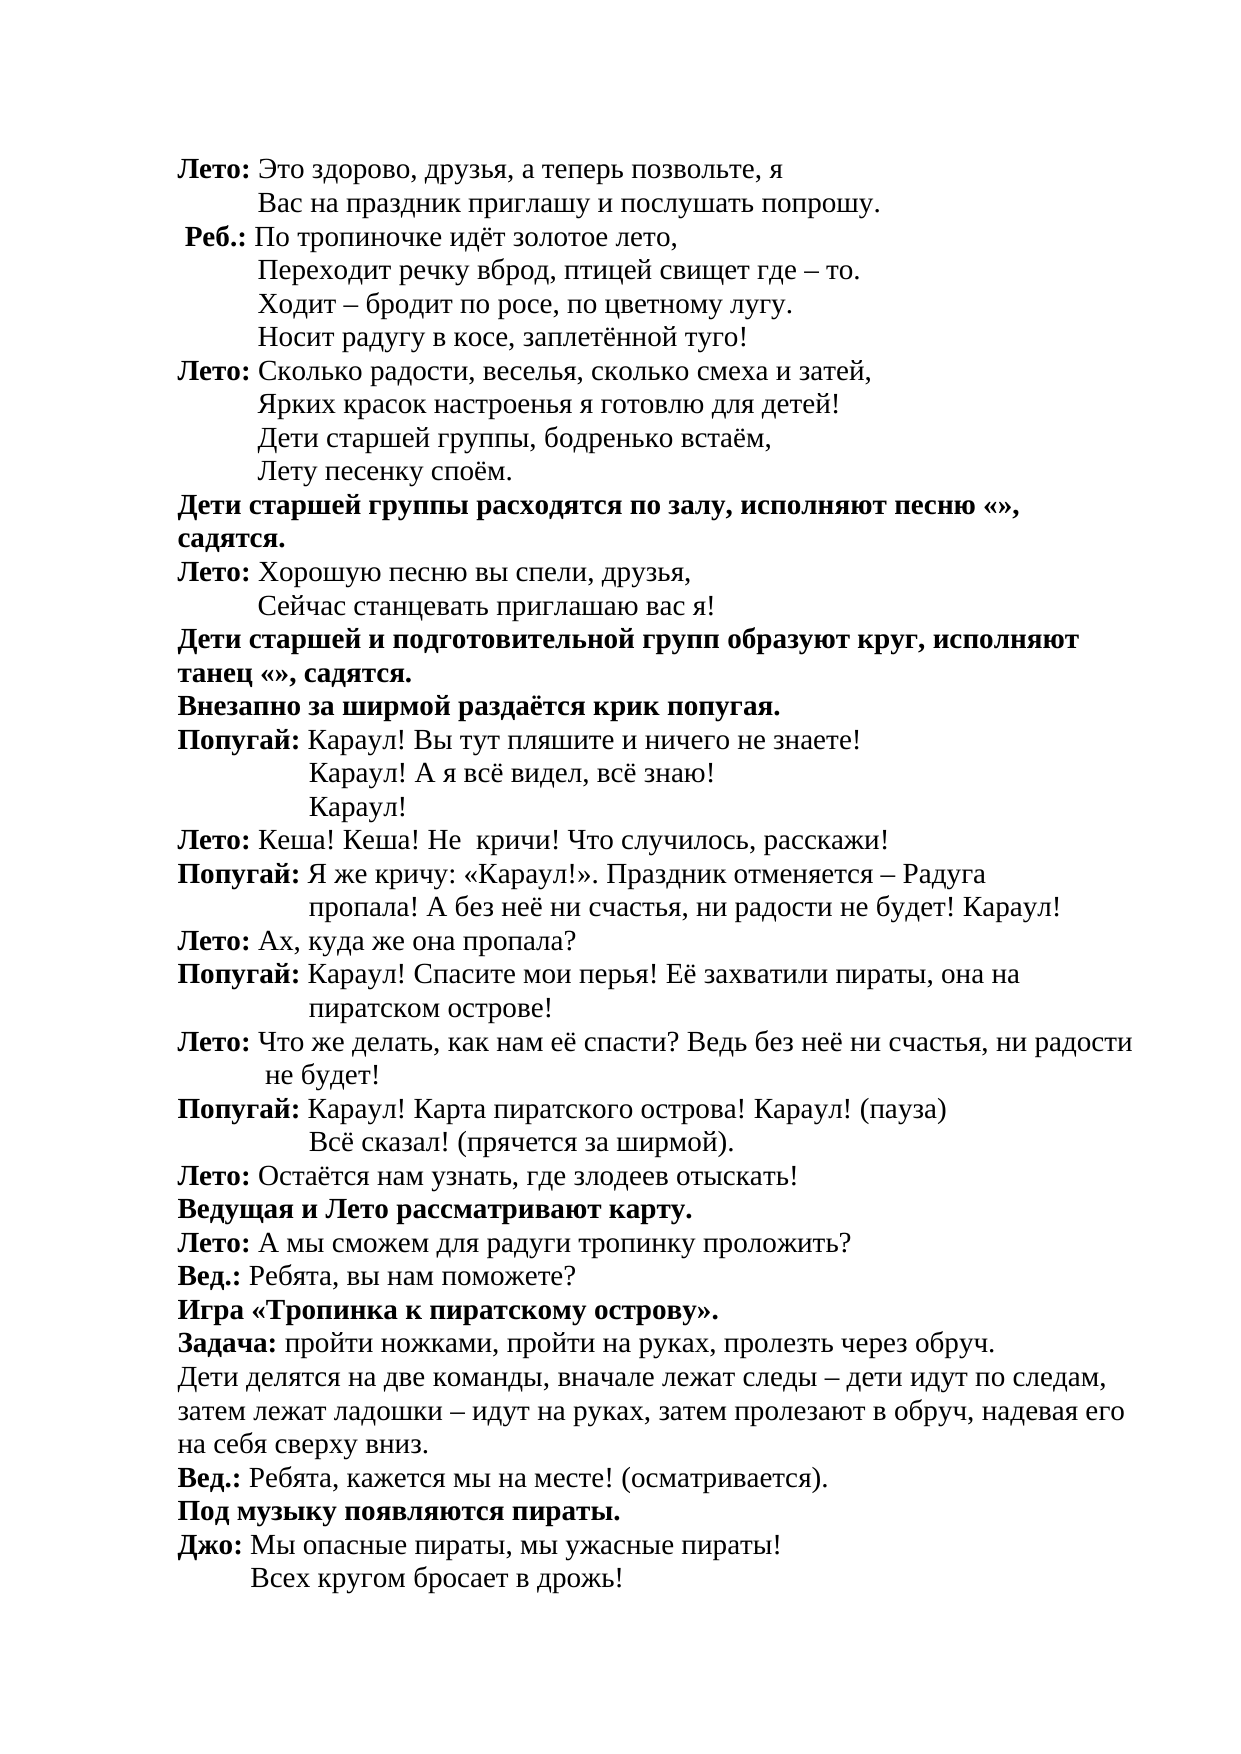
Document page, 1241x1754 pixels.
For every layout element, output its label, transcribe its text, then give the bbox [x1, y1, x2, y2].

text Попугай: Караул! Карта пиратского острова! Караул! (пауза) [177, 1091, 1152, 1124]
text Переходит речку вброд, птицей свищет где – то. [177, 252, 1152, 286]
text Ярких красок настроенья я готовлю для детей! [177, 386, 1152, 420]
text Лето: Остаётся нам узнать, где злодеев отыскать! [177, 1158, 1152, 1191]
text Лето: Это здорово, друзья, а теперь позвольте, я [177, 152, 1152, 185]
text Задача: пройти ножками, пройти на руках, пролезть через обруч. [177, 1326, 1152, 1359]
text Игра «Тропинка к пиратскому острову». [177, 1292, 1152, 1326]
text Дети старшей группы расходятся по залу, исполняют песню «», [177, 487, 1152, 521]
text Лето: Ах, куда же она пропала? [177, 923, 1152, 957]
text Лето: А мы сможем для радуги тропинку проложить? [177, 1225, 1152, 1258]
text Дети старшей группы, бодренько встаём, [177, 420, 1152, 453]
text Лето: Сколько радости, веселья, сколько смеха и затей, [177, 353, 1152, 386]
text Попугай: Караул! Спасите мои перья! Её захватили пираты, она на [177, 957, 1152, 990]
text Вед.: Ребята, вы нам поможете? [177, 1258, 1152, 1292]
text Вас на праздник приглашу и послушать попрошу. [177, 185, 1152, 219]
text Лето: Кеша! Кеша! Не кричи! Что случилось, расскажи! [177, 822, 1152, 856]
text Дети делятся на две команды, вначале лежат следы – дети идут по следам, затем лежат ладошки – идут на руках, затем пролезают в обруч, надевая его на себя сверху вниз. [177, 1359, 1152, 1460]
text Дети старшей и подготовительной групп образуют круг, исполняют танец «», садятся. [177, 621, 1152, 688]
text пиратском острове! [177, 990, 1152, 1024]
text Реб.: По тропиночке идёт золотое лето, [177, 219, 1152, 252]
text Под музыку появляются пираты. [177, 1493, 1152, 1527]
text Караул! А я всё видел, всё знаю! [177, 755, 1152, 789]
text Лето: Хорошую песню вы спели, друзья, [177, 554, 1152, 588]
text Сейчас станцевать приглашаю вас я! [177, 588, 1152, 621]
text Лету песенку споём. [177, 453, 1152, 487]
text пропала! А без неё ни счастья, ни радости не будет! Караул! [177, 889, 1152, 923]
text Попугай: Я же кричу: «Караул!». Праздник отменяется – Радуга [177, 856, 1152, 889]
text Ходит – бродит по росе, по цветному лугу. [177, 286, 1152, 319]
text Носит радугу в косе, заплетённой туго! [177, 319, 1152, 353]
text садятся. [177, 521, 1152, 554]
text Всё сказал! (прячется за ширмой). [177, 1124, 1152, 1158]
text Караул! [177, 789, 1152, 822]
text Джо: Мы опасные пираты, мы ужасные пираты! [177, 1527, 1152, 1560]
text Вед.: Ребята, кажется мы на месте! (осматривается). [177, 1460, 1152, 1493]
text не будет! [177, 1057, 1152, 1091]
text Попугай: Караул! Вы тут пляшите и ничего не знаете! [177, 722, 1152, 755]
text Ведущая и Лето рассматривают карту. [177, 1191, 1152, 1225]
text Лето: Что же делать, как нам её спасти? Ведь без неё ни счастья, ни радости [177, 1024, 1152, 1057]
text Всех кругом бросает в дрожь! [177, 1560, 1152, 1594]
text Внезапно за ширмой раздаётся крик попугая. [177, 688, 1152, 722]
